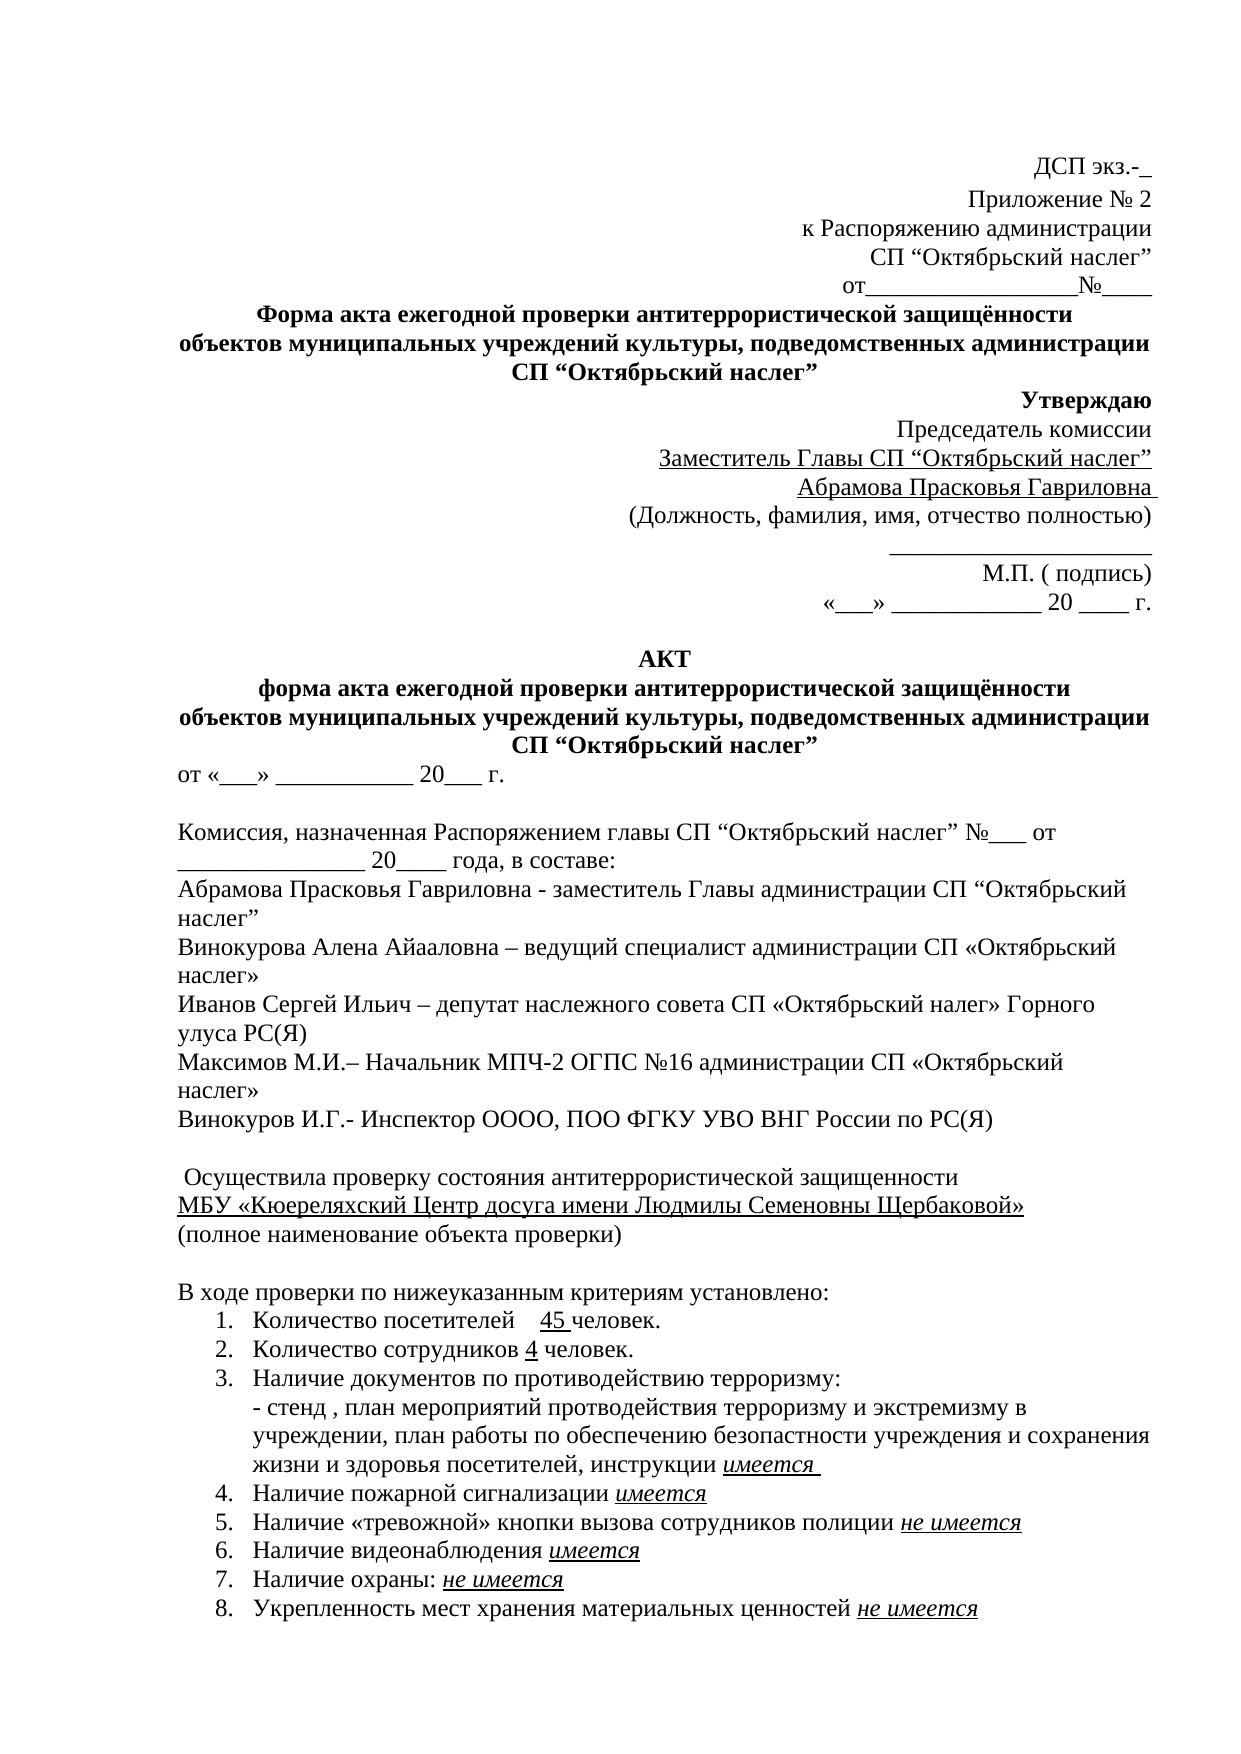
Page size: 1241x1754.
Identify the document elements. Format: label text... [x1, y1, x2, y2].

list Наличие документов по противодействию терроризму: [215, 1363, 1152, 1392]
text Винокуров И.Г.- Инспектор ОООО, ПОО ФГКУ УВО ВНГ России по РС(Я) [177, 1104, 1152, 1133]
text объектов муниципальных учреждений культуры, подведомственных администрации [177, 702, 1152, 730]
text СП “Октябрьский наслег” [177, 242, 1152, 270]
text Заместитель Главы СП “Октябрьский наслег” [177, 443, 1152, 472]
text Комиссия, назначенная Распоряжением главы СП “Октябрьский наслег” №___ от _______________ 20____ года, в составе: [177, 817, 1152, 874]
list Наличие видеонаблюдения имеется [215, 1535, 1152, 1564]
text СП “Октябрьский наслег” [177, 730, 1152, 759]
text Приложение № 2 [177, 184, 1152, 213]
list Количество посетителей 45 человек. [215, 1305, 1152, 1334]
text «___» ____________ 20 ____ г. [177, 587, 1152, 615]
text Максимов М.И.– Начальник МПЧ-2 ОГПС №16 администрации СП «Октябрьский наслег» [177, 1047, 1152, 1104]
text от_________________№____ [177, 270, 1152, 299]
text (полное наименование объекта проверки) [177, 1219, 1152, 1248]
text от «___» ___________ 20___ г. [177, 759, 1152, 788]
text Иванов Сергей Ильич – депутат наслежного совета СП «Октябрьский налег» Горного улуса РС(Я) [177, 989, 1152, 1047]
list - стенд , план мероприятий протводействия терроризму и экстремизму в учреждении, план работы по обеспечению безопастности учреждения и сохранения жизни и здоровья посетителей, инструкции имеется [252, 1392, 1152, 1478]
text Осуществила проверку состояния антитеррористической защищенности [177, 1162, 1152, 1190]
text Председатель комиссии [177, 414, 1152, 443]
text Форма акта ежегодной проверки антитеррористической защищённости [177, 299, 1152, 328]
list Наличие охраны: не имеется [215, 1564, 1152, 1593]
text _____________________ [177, 529, 1152, 558]
text МБУ «Кюереляхский Центр досуга имени Людмилы Семеновны Щербаковой» [177, 1190, 1152, 1219]
text В ходе проверки по нижеуказанным критериям установлено: [177, 1277, 1152, 1305]
text форма акта ежегодной проверки антитеррористической защищённости [177, 673, 1152, 702]
text объектов муниципальных учреждений культуры, подведомственных администрации [177, 328, 1152, 357]
text Утверждаю [177, 385, 1152, 414]
text М.П. ( подпись) [177, 558, 1152, 587]
text Абрамова Прасковья Гавриловна [177, 472, 1152, 500]
text ДСП экз.-_ [177, 151, 1152, 180]
text к Распоряжению администрации [177, 213, 1152, 242]
list Наличие пожарной сигнализации имеется [215, 1478, 1152, 1507]
text Абрамова Прасковья Гавриловна - заместитель Главы администрации СП “Октябрьский наслег” [177, 874, 1152, 932]
list Наличие «тревожной» кнопки вызова сотрудников полиции не имеется [215, 1507, 1152, 1535]
text СП “Октябрьский наслег” [177, 357, 1152, 385]
list Укрепленность мест хранения материальных ценностей не имеется [215, 1593, 1152, 1622]
text АКТ [177, 644, 1152, 673]
list Количество сотрудников 4 человек. [215, 1334, 1152, 1363]
text Винокурова Алена Айааловна – ведущий специалист администрации СП «Октябрьский наслег» [177, 932, 1152, 989]
text (Должность, фамилия, имя, отчество полностью) [177, 500, 1152, 529]
